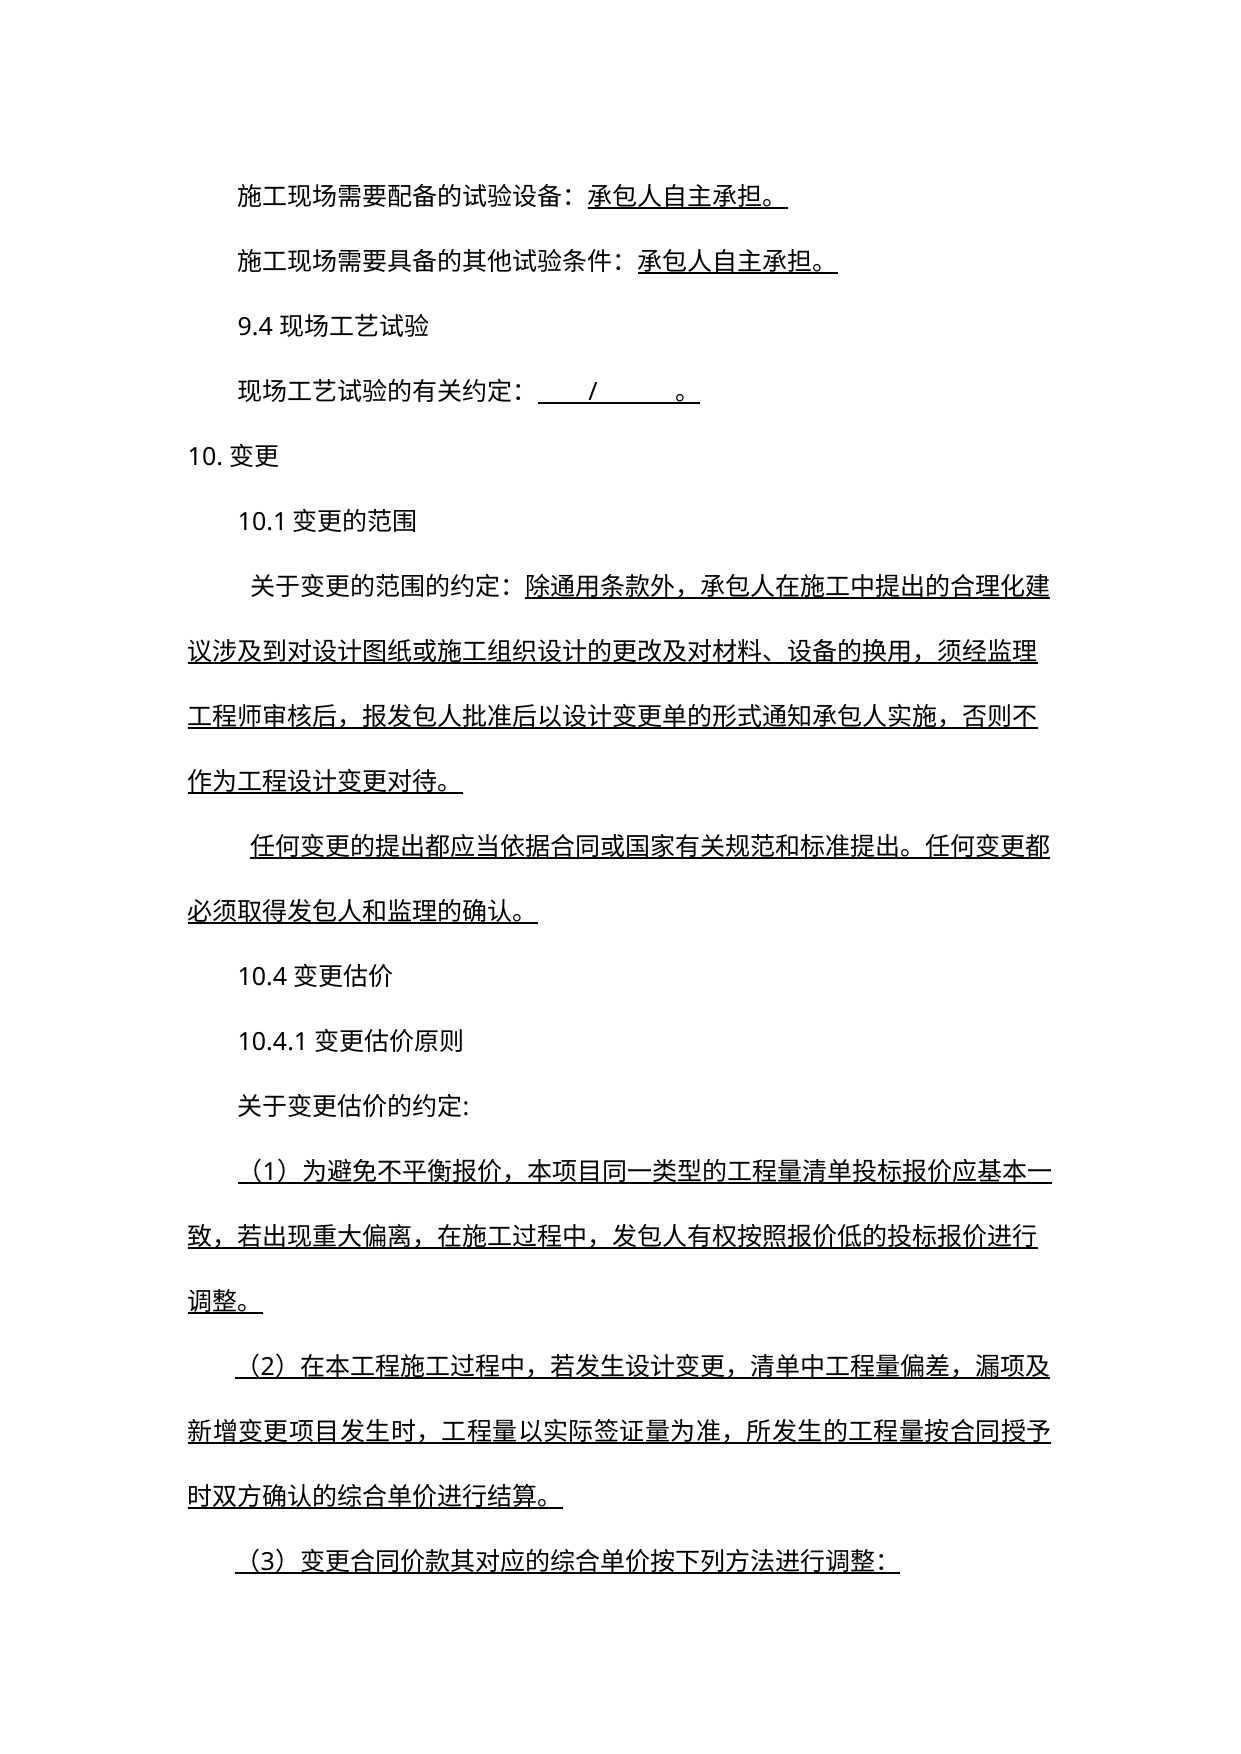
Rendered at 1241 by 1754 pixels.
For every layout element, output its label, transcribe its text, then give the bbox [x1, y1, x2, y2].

text 10.1变更的范围 [187, 487, 1053, 552]
text （1）为避免不平衡报价，本项目同一类型的工程量清单投标报价应基本一致，若出现重大偏离，在施工过程中，发包人有权按照报价低的投标报价进行调整。 [187, 1137, 1053, 1332]
text （3）变更合同价款其对应的综合单价按下列方法进行调整： [187, 1527, 1053, 1592]
text 现场工艺试验的有关约定： / 。 [187, 357, 1053, 422]
text 9.4 现场工艺试验 [187, 292, 1053, 357]
text （2）在本工程施工过程中，若发生设计变更，清单中工程量偏差，漏项及新增变更项目发生时，工程量以实际签证量为准，所发生的工程量按合同授予时双方确认的综合单价进行结算。 [187, 1332, 1053, 1527]
text 施工现场需要具备的其他试验条件：承包人自主承担。 [187, 227, 1053, 292]
text 10. 变更 [187, 422, 1053, 487]
text 10.4.1 变更估价原则 [187, 1007, 1053, 1072]
text 施工现场需要配备的试验设备：承包人自主承担。 [187, 162, 1053, 227]
text 关于变更估价的约定: [187, 1072, 1053, 1137]
text 任何变更的提出都应当依据合同或国家有关规范和标准提出。任何变更都必须取得发包人和监理的确认。 [187, 812, 1053, 942]
text 10.4 变更估价 [187, 942, 1053, 1007]
text 关于变更的范围的约定：除通用条款外，承包人在施工中提出的合理化建议涉及到对设计图纸或施工组织设计的更改及对材料、设备的换用，须经监理工程师审核后，报发包人批准后以设计变更单的形式通知承包人实施，否则不作为工程设计变更对待。 [187, 552, 1053, 812]
